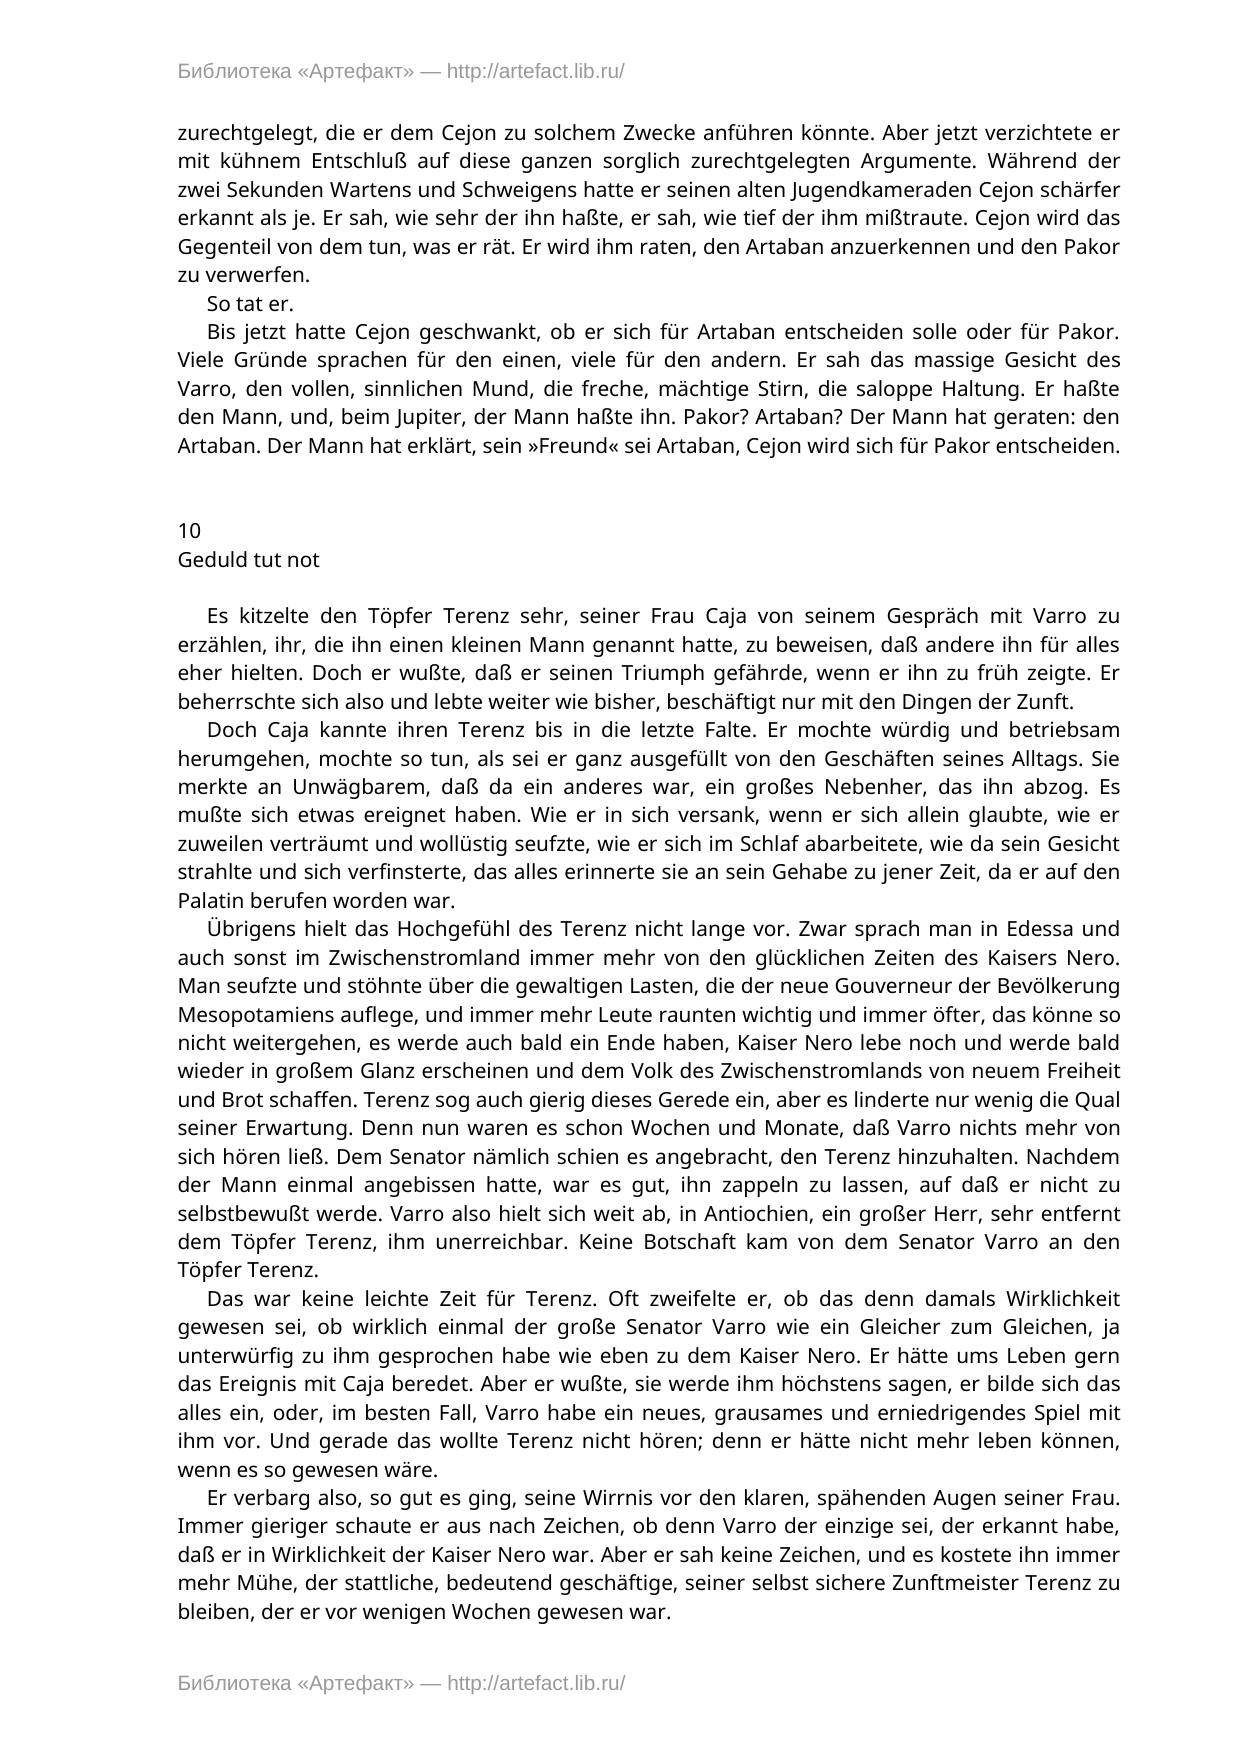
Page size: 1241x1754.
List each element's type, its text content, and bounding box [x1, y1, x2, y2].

text Übrigens hielt das Hochgefühl des Terenz nicht lange vor. Zwar sprach man in Edessa und auch sonst im Zwischenstromland immer mehr von den glücklichen Zeiten des Kaisers Nero. Man seufzte und stöhnte über die gewaltigen Lasten, die der neue Gouverneur der Bevölkerung Mesopotamiens auflege, und immer mehr Leute raunten wichtig und immer öfter, das könne so nicht weitergehen, es werde auch bald ein Ende haben, Kaiser Nero lebe noch und werde bald wieder in großem Glanz erscheinen und dem Volk des Zwischenstromlands von neuem Freiheit und Brot schaffen. Terenz sog auch gierig dieses Gerede ein, aber es linderte nur wenig die Qual seiner Erwartung. Denn nun waren es schon Wochen und Monate, daß Varro nichts mehr von sich hören ließ. Dem Senator nämlich schien es angebracht, den Terenz hinzuhalten. Nachdem der Mann einmal angebissen hatte, war es gut, ihn zappeln zu lassen, auf daß er nicht zu selbstbewußt werde. Varro also hielt sich weit ab, in Antiochien, ein großer Herr, sehr entfernt dem Töpfer Terenz, ihm unerreichbar. Keine Botschaft kam von dem Senator Varro an den Töpfer Terenz. [177, 914, 1122, 1284]
text Bis jetzt hatte Cejon geschwankt, ob er sich für Artaban entscheiden solle oder für Pakor. Viele Gründe sprachen für den einen, viele für den andern. Er sah das massige Gesicht des Varro, den vollen, sinnlichen Mund, die freche, mächtige Stirn, die saloppe Haltung. Er haßte den Mann, und, beim Jupiter, der Mann haßte ihn. Pakor? Artaban? Der Mann hat geraten: den Artaban. Der Mann hat erklärt, sein »Freund« sei Artaban, Cejon wird sich für Pakor entscheiden. [177, 317, 1122, 459]
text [177, 118, 1122, 289]
text Es kitzelte den Töpfer Terenz sehr, seiner Frau Caja von seinem Gespräch mit Varro zu erzählen, ihr, die ihn einen kleinen Mann genannt hatte, zu beweisen, daß andere ihn für alles eher hielten. Doch er wußte, daß er seinen Triumph gefährde, wenn er ihn zu früh zeigte. Er beherrschte sich also und lebte weiter wie bisher, beschäftigt nur mit den Dingen der Zunft. [177, 602, 1122, 715]
text Er verbarg also, so gut es ging, seine Wirrnis vor den klaren, spähenden Augen seiner Frau. Immer gieriger schaute er aus nach Zeichen, ob denn Varro der einzige sei, der erkannt habe, daß er in Wirklichkeit der Kaiser Nero war. Aber er sah keine Zeichen, und es kostete ihn immer mehr Mühe, der stattliche, bedeutend geschäftige, seiner selbst sichere Zunftmeister Terenz zu bleiben, der er vor wenigen Wochen gewesen war. [177, 1483, 1122, 1625]
subtitle Geduld tut not [177, 545, 1122, 573]
subtitle 10 [177, 516, 1122, 545]
text Doch Caja kannte ihren Terenz bis in die letzte Falte. Er mochte würdig und betriebsam herumgehen, mochte so tun, als sei er ganz ausgefüllt von den Geschäften seines Alltags. Sie merkte an Unwägbarem, daß da ein anderes war, ein großes Nebenher, das ihn abzog. Es mußte sich etwas ereignet haben. Wie er in sich versank, wenn er sich allein glaubte, wie er zuweilen verträumt und wollüstig seufzte, wie er sich im Schlaf abarbeitete, wie da sein Gesicht strahlte und sich verfinsterte, das alles erinnerte sie an sein Gehabe zu jener Zeit, da er auf den Palatin berufen worden war. [177, 715, 1122, 914]
text Das war keine leichte Zeit für Terenz. Oft zweifelte er, ob das denn damals Wirklichkeit gewesen sei, ob wirklich einmal der große Senator Varro wie ein Gleicher zum Gleichen, ja unterwürfig zu ihm gesprochen habe wie eben zu dem Kaiser Nero. Er hätte ums Leben gern das Ereignis mit Caja beredet. Aber er wußte, sie werde ihm höchstens sagen, er bilde sich das alles ein, oder, im besten Fall, Varro habe ein neues, grausames und erniedrigendes Spiel mit ihm vor. Und gerade das wollte Terenz nicht hören; denn er hätte nicht mehr leben können, wenn es so gewesen wäre. [177, 1284, 1122, 1483]
text So tat er. [177, 289, 1122, 317]
